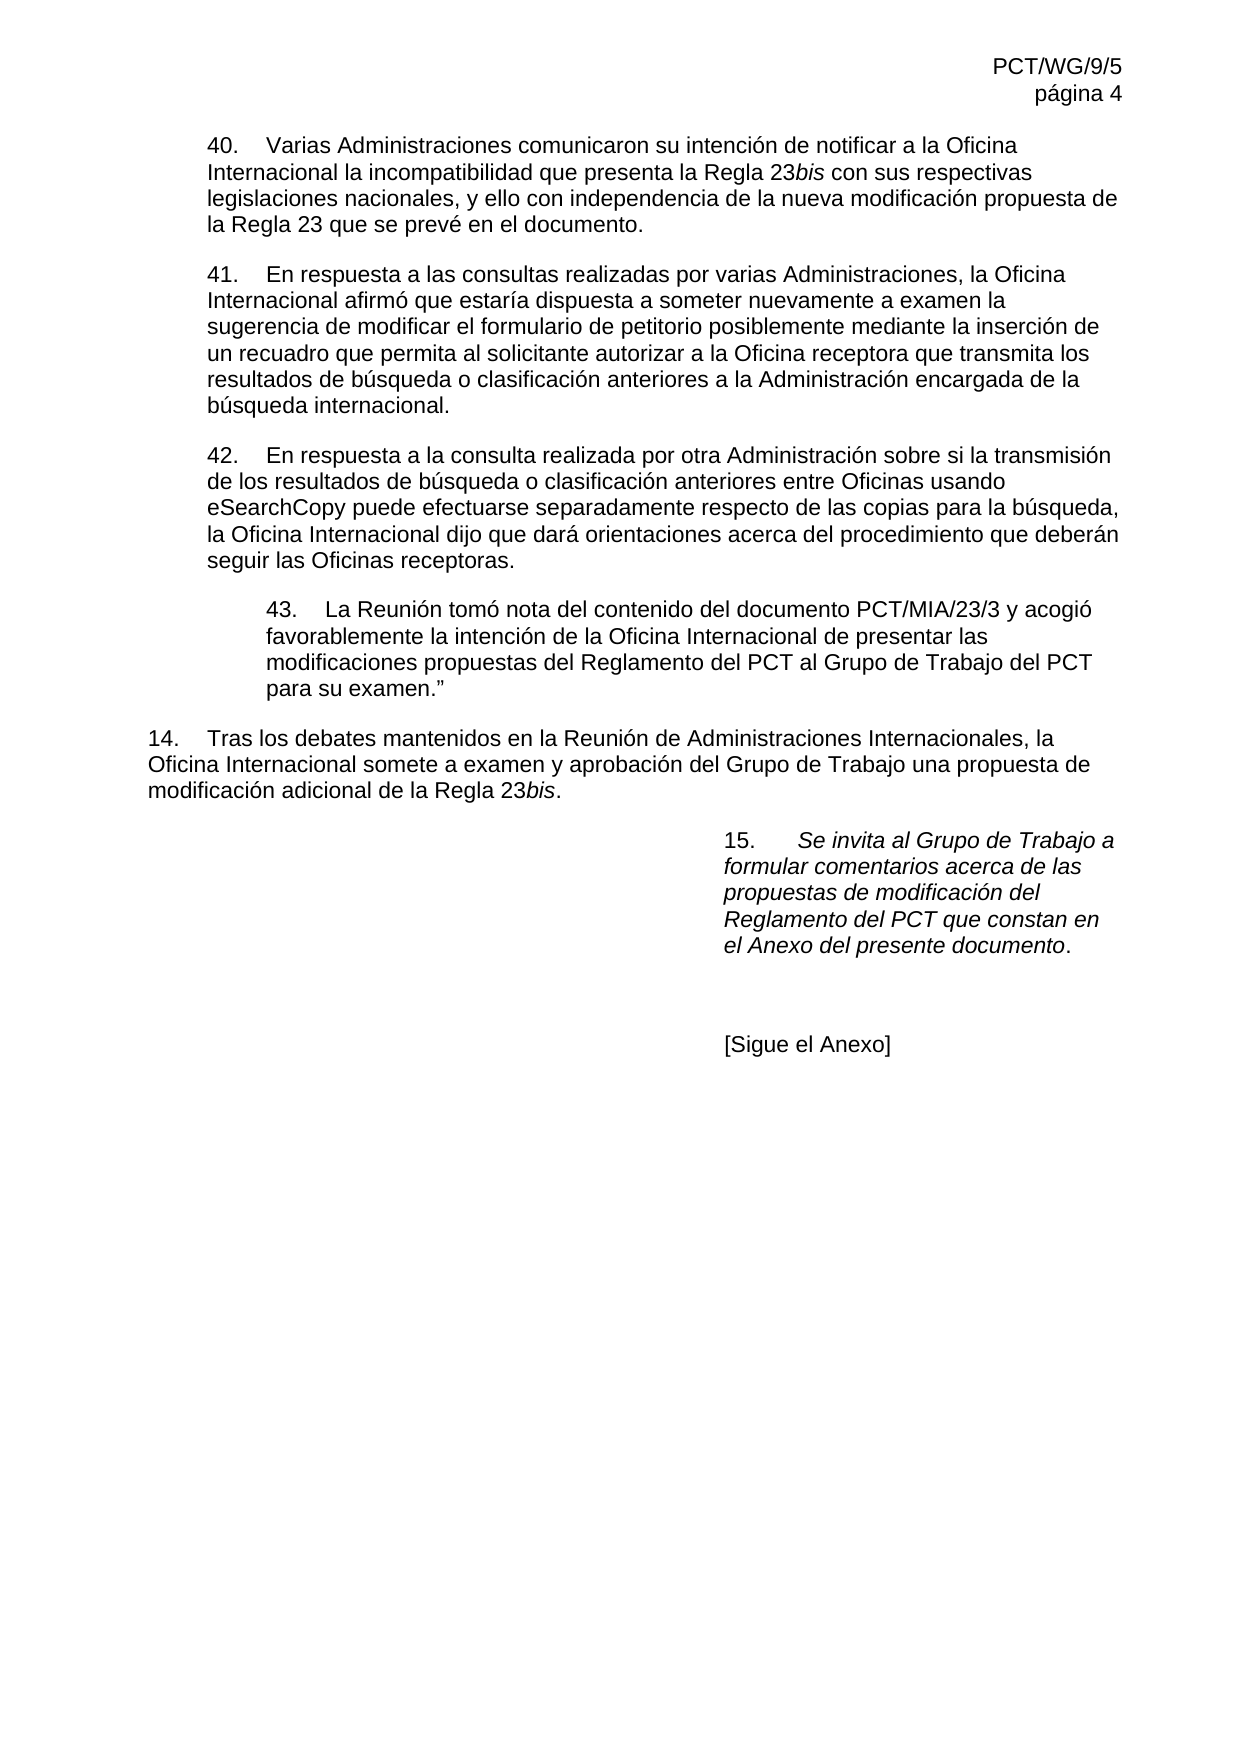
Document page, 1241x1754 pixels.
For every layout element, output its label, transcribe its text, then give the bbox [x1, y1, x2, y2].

text La Reunión tomó nota del contenido del documento PCT/MIA/23/3 y acogió favorablemente la intención de la Oficina Internacional de presentar las modificaciones propuestas del Reglamento del PCT al Grupo de Trabajo del PCT para su examen.” [266, 596, 1122, 702]
text En respuesta a la consulta realizada por otra Administración sobre si la transmisión de los resultados de búsqueda o clasificación anteriores entre Oficinas usando eSearchCopy puede efectuarse separadamente respecto de las copias para la búsqueda, la Oficina Internacional dijo que dará orientaciones acerca del procedimiento que deberán seguir las Oficinas receptoras. [207, 442, 1122, 573]
list Tras los debates mantenidos en la Reunión de Administraciones Internacionales, la Oficina Internacional somete a examen y aprobación del Grupo de Trabajo una propuesta de modificación adicional de la Regla 23bis. [148, 724, 1122, 804]
text Se invita al Grupo de Trabajo a formular comentarios acerca de las propuestas de modificación del Reglamento del PCT que constan en el Anexo del presente documento. [724, 827, 1122, 958]
text [Sigue el Anexo] [724, 1031, 1122, 1057]
text Varias Administraciones comunicaron su intención de notificar a la Oficina Internacional la incompatibilidad que presenta la Regla 23bis con sus respectivas legislaciones nacionales, y ello con independencia de la nueva modificación propuesta de la Regla 23 que se prevé en el documento. [207, 132, 1122, 238]
text En respuesta a las consultas realizadas por varias Administraciones, la Oficina Internacional afirmó que estaría dispuesta a someter nuevamente a examen la sugerencia de modificar el formulario de petitorio posiblemente mediante la inserción de un recuadro que permita al solicitante autorizar a la Oficina receptora que transmita los resultados de búsqueda o clasificación anteriores a la Administración encargada de la búsqueda internacional. [207, 261, 1122, 419]
